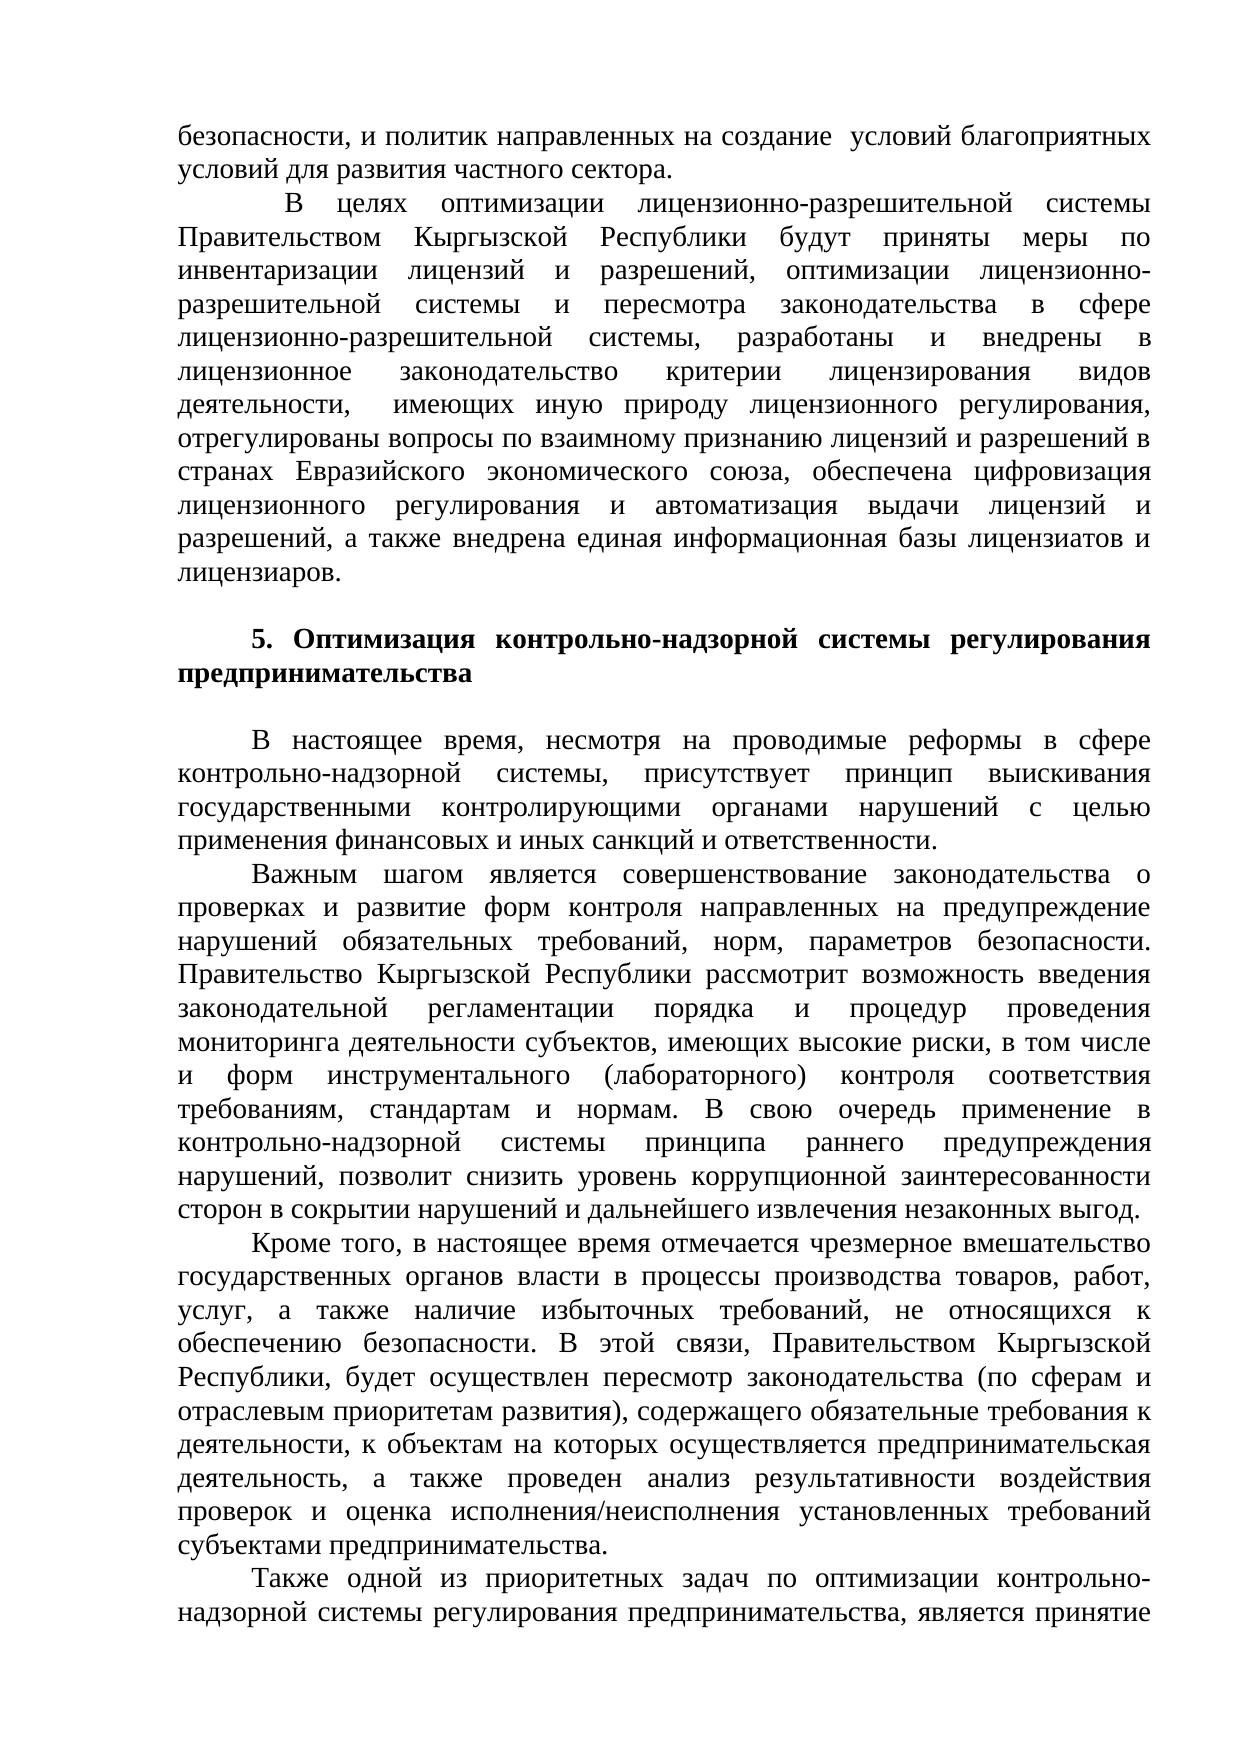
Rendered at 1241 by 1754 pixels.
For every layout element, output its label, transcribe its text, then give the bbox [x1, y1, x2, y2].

text 5. Оптимизация контрольно-надзорной системы регулирования предпринимательства [177, 621, 1152, 688]
text Кроме того, в настоящее время отмечается чрезмерное вмешательство государственных органов власти в процессы производства товаров, работ, услуг, а также наличие избыточных требований, не относящихся к обеспечению безопасности. В этой связи, Правительством Кыргызской Республики, будет осуществлен пересмотр законодательства (по сферам и отраслевым приоритетам развития), содержащего обязательные требования к деятельности, к объектам на которых осуществляется предпринимательская деятельность, а также проведен анализ результативности воздействия проверок и оценка исполнения/неисполнения установленных требований субъектами предпринимательства. [177, 1225, 1152, 1560]
text В настоящее время, несмотря на проводимые реформы в сфере контрольно-надзорной системы, присутствует принцип выискивания государственными контролирующими органами нарушений с целью применения финансовых и иных санкций и ответственности. [177, 722, 1152, 856]
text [177, 118, 1152, 185]
text В целях оптимизации лицензионно-разрешительной системы Правительством Кыргызской Республики будут приняты меры по инвентаризации лицензий и разрешений, оптимизации лицензионно- разрешительной системы и пересмотра законодательства в сфере лицензионно-разрешительной системы, разработаны и внедрены в лицензионное законодательство критерии лицензирования видов деятельности, имеющих иную природу лицензионного регулирования, отрегулированы вопросы по взаимному признанию лицензий и разрешений в странах Евразийского экономического союза, обеспечена цифровизация лицензионного регулирования и автоматизация выдачи лицензий и разрешений, а также внедрена единая информационная базы лицензиатов и лицензиаров. [177, 185, 1152, 588]
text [177, 1560, 1152, 1627]
text Важным шагом является совершенствование законодательства о проверках и развитие форм контроля направленных на предупреждение нарушений обязательных требований, норм, параметров безопасности. Правительство Кыргызской Республики рассмотрит возможность введения законодательной регламентации порядка и процедур проведения мониторинга деятельности субъектов, имеющих высокие риски, в том числе и форм инструментального (лабораторного) контроля соответствия требованиям, стандартам и нормам. В свою очередь применение в контрольно-надзорной системы принципа раннего предупреждения нарушений, позволит снизить уровень коррупционной заинтересованности сторон в сокрытии нарушений и дальнейшего извлечения незаконных выгод. [177, 856, 1152, 1225]
